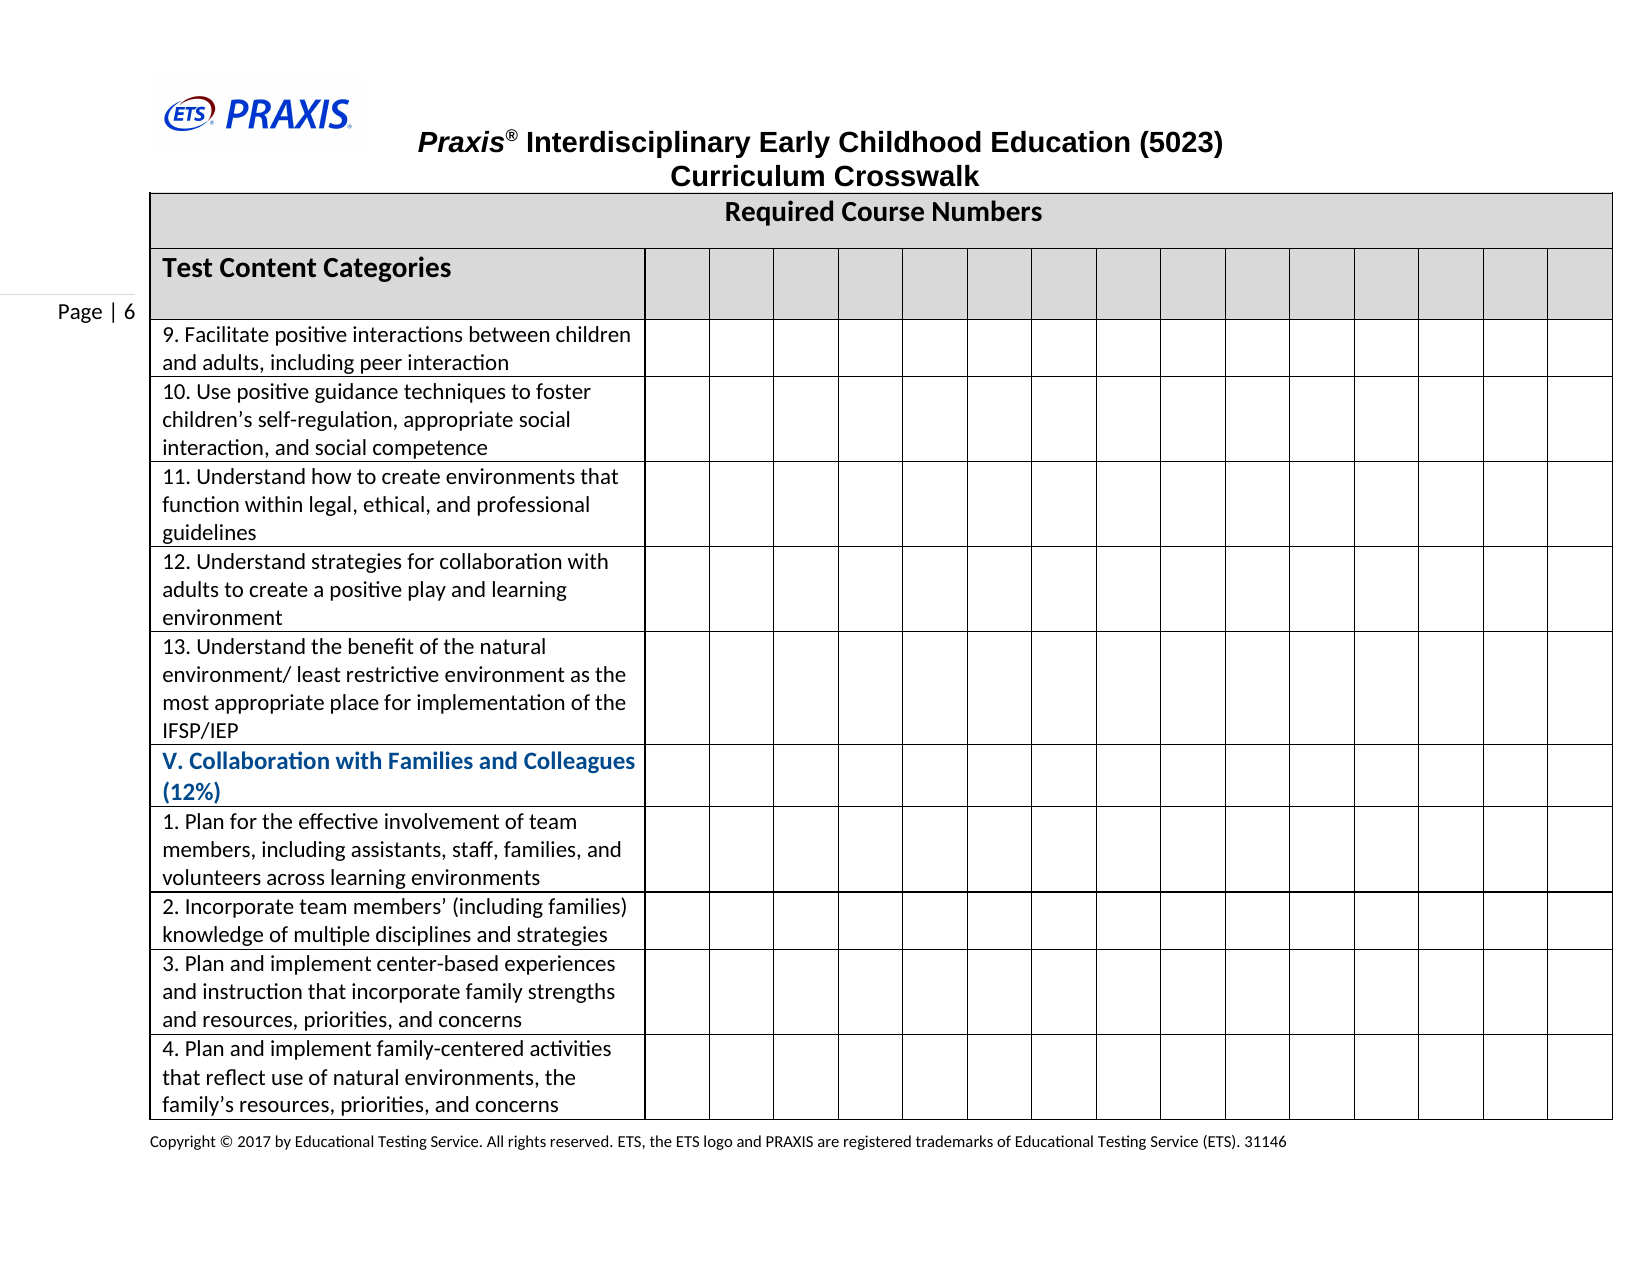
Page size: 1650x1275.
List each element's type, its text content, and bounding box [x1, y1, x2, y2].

table_cell [1161, 745, 1225, 806]
table_cell [1161, 632, 1225, 744]
table_cell [968, 632, 1031, 744]
table_cell 10. Use positive guidance techniques to foster children’s self-regulation, appropriate social interaction, and social competence [151, 377, 644, 461]
table_cell [968, 745, 1031, 806]
table_cell [710, 462, 773, 546]
table_cell [646, 249, 709, 319]
table_cell [1032, 462, 1096, 546]
table_cell [1290, 462, 1354, 546]
table_cell 12. Understand strategies for collaboration with adults to create a positive play and learning environment [151, 547, 644, 631]
table_cell [710, 320, 773, 376]
table_cell [1032, 1035, 1096, 1119]
table_cell [839, 249, 902, 319]
table_cell [1419, 1035, 1483, 1119]
table_cell [710, 632, 773, 744]
table_cell [1355, 950, 1418, 1033]
table_cell [1484, 249, 1547, 319]
table_cell [1548, 893, 1612, 948]
table_cell [1290, 320, 1354, 376]
table_cell [1097, 807, 1160, 891]
table_cell [1097, 632, 1160, 744]
table_cell [1161, 249, 1225, 319]
table_cell [1484, 1035, 1547, 1119]
table_cell [774, 950, 838, 1033]
table_cell [1484, 807, 1547, 891]
table_cell [1097, 462, 1160, 546]
table_cell [1419, 547, 1483, 631]
table_cell [774, 547, 838, 631]
table_cell [903, 377, 967, 461]
table_cell [774, 807, 838, 891]
table_cell [839, 547, 902, 631]
table_cell [903, 1035, 967, 1119]
table_cell [1032, 377, 1096, 461]
table_cell [1355, 807, 1418, 891]
table_cell [1355, 547, 1418, 631]
table_cell [1226, 547, 1289, 631]
table_cell [1097, 320, 1160, 376]
table_cell [1097, 377, 1160, 461]
table_cell [1355, 893, 1418, 948]
table_cell [1419, 632, 1483, 744]
table_cell [839, 632, 902, 744]
table_cell V. Collaboration with Families and Colleagues (12%) [151, 745, 644, 806]
picture [150, 75, 364, 153]
table_cell [839, 320, 902, 376]
table_cell [968, 807, 1031, 891]
table_cell [1419, 249, 1483, 319]
table_cell [1419, 807, 1483, 891]
table_cell [968, 950, 1031, 1033]
table_cell [1355, 1035, 1418, 1119]
table_cell 3. Plan and implement center-based experiences and instruction that incorporate family strengths and resources, priorities, and concerns [151, 950, 644, 1033]
table_cell [1097, 547, 1160, 631]
table_cell [1097, 1035, 1160, 1119]
table_cell [839, 377, 902, 461]
table_cell [646, 893, 709, 948]
table_cell [1032, 632, 1096, 744]
table_cell [1419, 893, 1483, 948]
table_cell [774, 632, 838, 744]
table_cell 9. Facilitate positive interactions between children and adults, including peer interaction [151, 320, 644, 376]
table_cell [1548, 547, 1612, 631]
table_cell [1097, 950, 1160, 1033]
table_cell [1032, 807, 1096, 891]
table_cell [968, 1035, 1031, 1119]
table_cell 13. Understand the benefit of the natural environment/ least restrictive environment as the most appropriate place for implementation of the IFSP/IEP [151, 632, 644, 744]
table_cell [1419, 745, 1483, 806]
table_cell [968, 249, 1031, 319]
table_cell [1290, 745, 1354, 806]
table_cell [1355, 462, 1418, 546]
table_cell 2. Incorporate team members’ (including families) knowledge of multiple disciplines and strategies [151, 893, 644, 948]
table_cell [1290, 632, 1354, 744]
table_cell [774, 745, 838, 806]
table_cell [839, 807, 902, 891]
table_cell 4. Plan and implement family-centered activities that reflect use of natural environments, the family’s resources, priorities, and concerns [151, 1035, 644, 1119]
table_cell [646, 632, 709, 744]
table_cell [646, 320, 709, 376]
table_cell [903, 950, 967, 1033]
table_cell [1161, 1035, 1225, 1119]
table_cell [1032, 950, 1096, 1033]
table_cell [839, 1035, 902, 1119]
table_cell [1355, 745, 1418, 806]
table_cell [1548, 950, 1612, 1033]
table_cell [1290, 950, 1354, 1033]
table_cell [646, 745, 709, 806]
table_cell [1032, 547, 1096, 631]
table_cell [1484, 745, 1547, 806]
table_cell [968, 377, 1031, 461]
table_cell [839, 950, 902, 1033]
table_cell [903, 745, 967, 806]
table_cell [1484, 547, 1547, 631]
table_cell [1161, 893, 1225, 948]
table_cell [774, 462, 838, 546]
table_cell [1355, 320, 1418, 376]
table_cell [903, 893, 967, 948]
table_cell Test Content Categories [151, 249, 644, 319]
table_cell [903, 632, 967, 744]
table_cell [1032, 249, 1096, 319]
table_cell [1419, 320, 1483, 376]
table_cell [1290, 547, 1354, 631]
table_cell [646, 547, 709, 631]
table_cell [1226, 377, 1289, 461]
table_cell [1548, 632, 1612, 744]
table_cell [968, 547, 1031, 631]
table_cell [903, 807, 967, 891]
table_cell [710, 249, 773, 319]
table_cell [1161, 950, 1225, 1033]
table_cell [968, 462, 1031, 546]
table_cell [903, 462, 967, 546]
table_cell [1484, 320, 1547, 376]
table_cell [1226, 893, 1289, 948]
table_cell [1484, 462, 1547, 546]
table_cell [839, 893, 902, 948]
table_cell [1419, 462, 1483, 546]
table_cell [774, 320, 838, 376]
table_cell [1548, 249, 1612, 319]
table_cell [1161, 807, 1225, 891]
table_cell [1484, 632, 1547, 744]
table_cell 1. Plan for the effective involvement of team members, including assistants, staff, families, and volunteers across learning environments [151, 807, 644, 891]
table_cell [1290, 249, 1354, 319]
table_cell [1548, 1035, 1612, 1119]
table_cell [968, 893, 1031, 948]
table_cell [1161, 462, 1225, 546]
table_cell [1032, 320, 1096, 376]
table_cell [1290, 893, 1354, 948]
table_cell [646, 1035, 709, 1119]
table_cell [1290, 807, 1354, 891]
table_cell [1226, 1035, 1289, 1119]
table_cell [1097, 249, 1160, 319]
table_cell [1290, 1035, 1354, 1119]
table_cell [1097, 745, 1160, 806]
table_cell [839, 462, 902, 546]
table_cell [968, 320, 1031, 376]
table_cell [1226, 249, 1289, 319]
table_cell [1226, 320, 1289, 376]
table_cell [1226, 632, 1289, 744]
table_cell [1548, 320, 1612, 376]
table_header Required Course Numbers [151, 194, 1612, 248]
table_cell [1484, 950, 1547, 1033]
table_cell [646, 377, 709, 461]
table_cell [1032, 745, 1096, 806]
table_cell [1226, 807, 1289, 891]
table_cell [1226, 745, 1289, 806]
table_cell [710, 807, 773, 891]
table_cell [1484, 377, 1547, 461]
table_cell [710, 745, 773, 806]
table_cell [903, 547, 967, 631]
table_cell [1290, 377, 1354, 461]
table_cell [1097, 893, 1160, 948]
table_cell [1355, 377, 1418, 461]
table_cell [1161, 547, 1225, 631]
table_cell [774, 893, 838, 948]
table_cell [774, 1035, 838, 1119]
table_cell [710, 1035, 773, 1119]
table_cell [1226, 950, 1289, 1033]
table_cell [1548, 807, 1612, 891]
table_cell [1419, 950, 1483, 1033]
table_cell [710, 377, 773, 461]
table_cell [710, 950, 773, 1033]
table_cell [710, 893, 773, 948]
table_cell [646, 950, 709, 1033]
table_cell [1226, 462, 1289, 546]
table_cell [1548, 745, 1612, 806]
table_cell [1032, 893, 1096, 948]
table_cell [1484, 893, 1547, 948]
table_cell [1419, 377, 1483, 461]
table_cell [1355, 632, 1418, 744]
table_cell [903, 249, 967, 319]
table_cell [774, 249, 838, 319]
table_cell [839, 745, 902, 806]
table_cell [1548, 377, 1612, 461]
table_cell [710, 547, 773, 631]
table_cell 11. Understand how to create environments that function within legal, ethical, and professional guidelines [151, 462, 644, 546]
table_cell [774, 377, 838, 461]
table_cell [1161, 320, 1225, 376]
table_cell [1355, 249, 1418, 319]
table_cell [1161, 377, 1225, 461]
table_cell [1548, 462, 1612, 546]
table_cell [903, 320, 967, 376]
table_cell [646, 462, 709, 546]
table_cell [646, 807, 709, 891]
